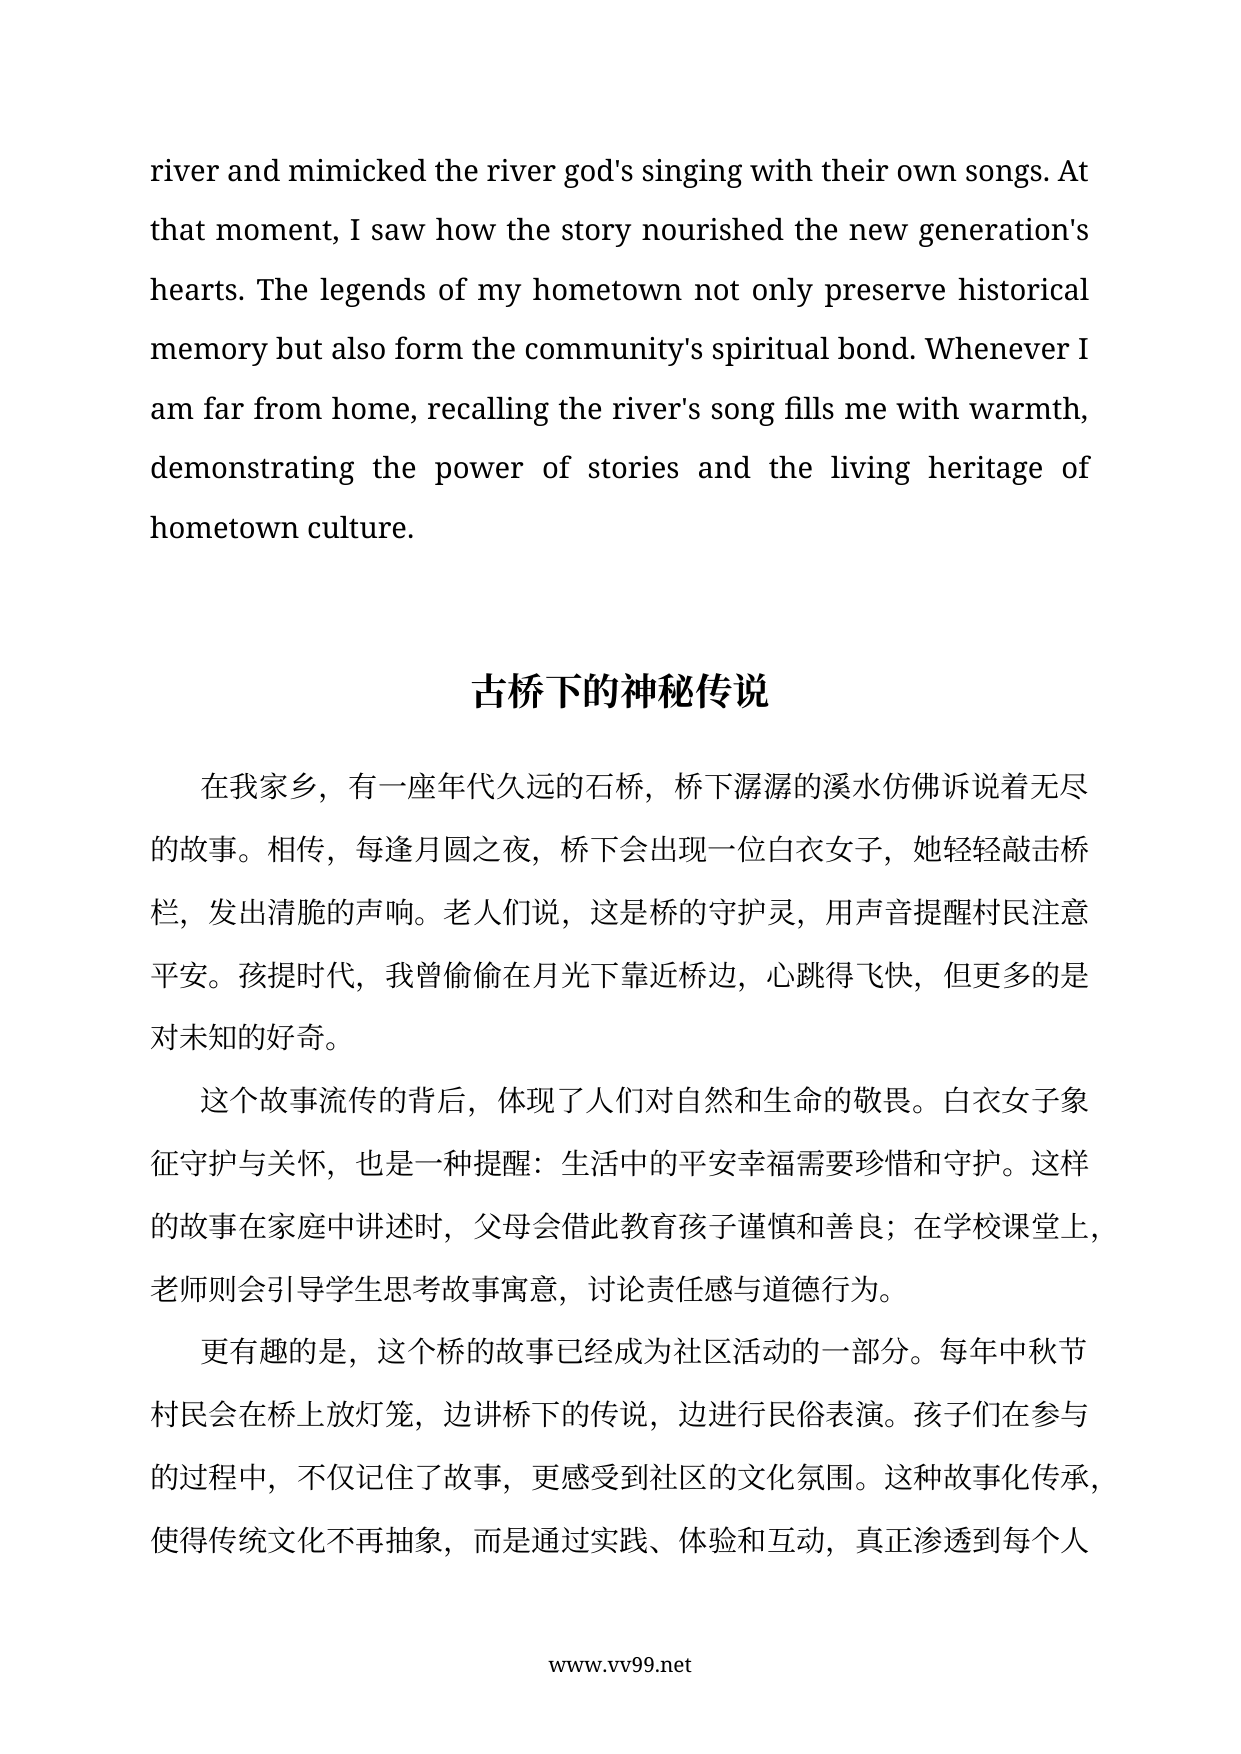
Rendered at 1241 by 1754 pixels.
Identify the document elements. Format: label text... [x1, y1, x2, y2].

subtitle 古桥下的神秘传说 [150, 662, 1090, 716]
text 在我家乡，有一座年代久远的石桥，桥下潺潺的溪水仿佛诉说着无尽的故事。相传，每逢月圆之夜，桥下会出现一位白衣女子，她轻轻敲击桥栏，发出清脆的声响。老人们说，这是桥的守护灵，用声音提醒村民注意平安。孩提时代，我曾偷偷在月光下靠近桥边，心跳得飞快，但更多的是对未知的好奇。 [150, 764, 1090, 1057]
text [150, 150, 1090, 547]
text 这个故事流传的背后，体现了人们对自然和生命的敬畏。白衣女子象征守护与关怀，也是一种提醒：生活中的平安幸福需要珍惜和守护。这样的故事在家庭中讲述时，父母会借此教育孩子谨慎和善良；在学校课堂上，老师则会引导学生思考故事寓意，讨论责任感与道德行为。 [150, 1078, 1090, 1308]
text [150, 1329, 1090, 1559]
